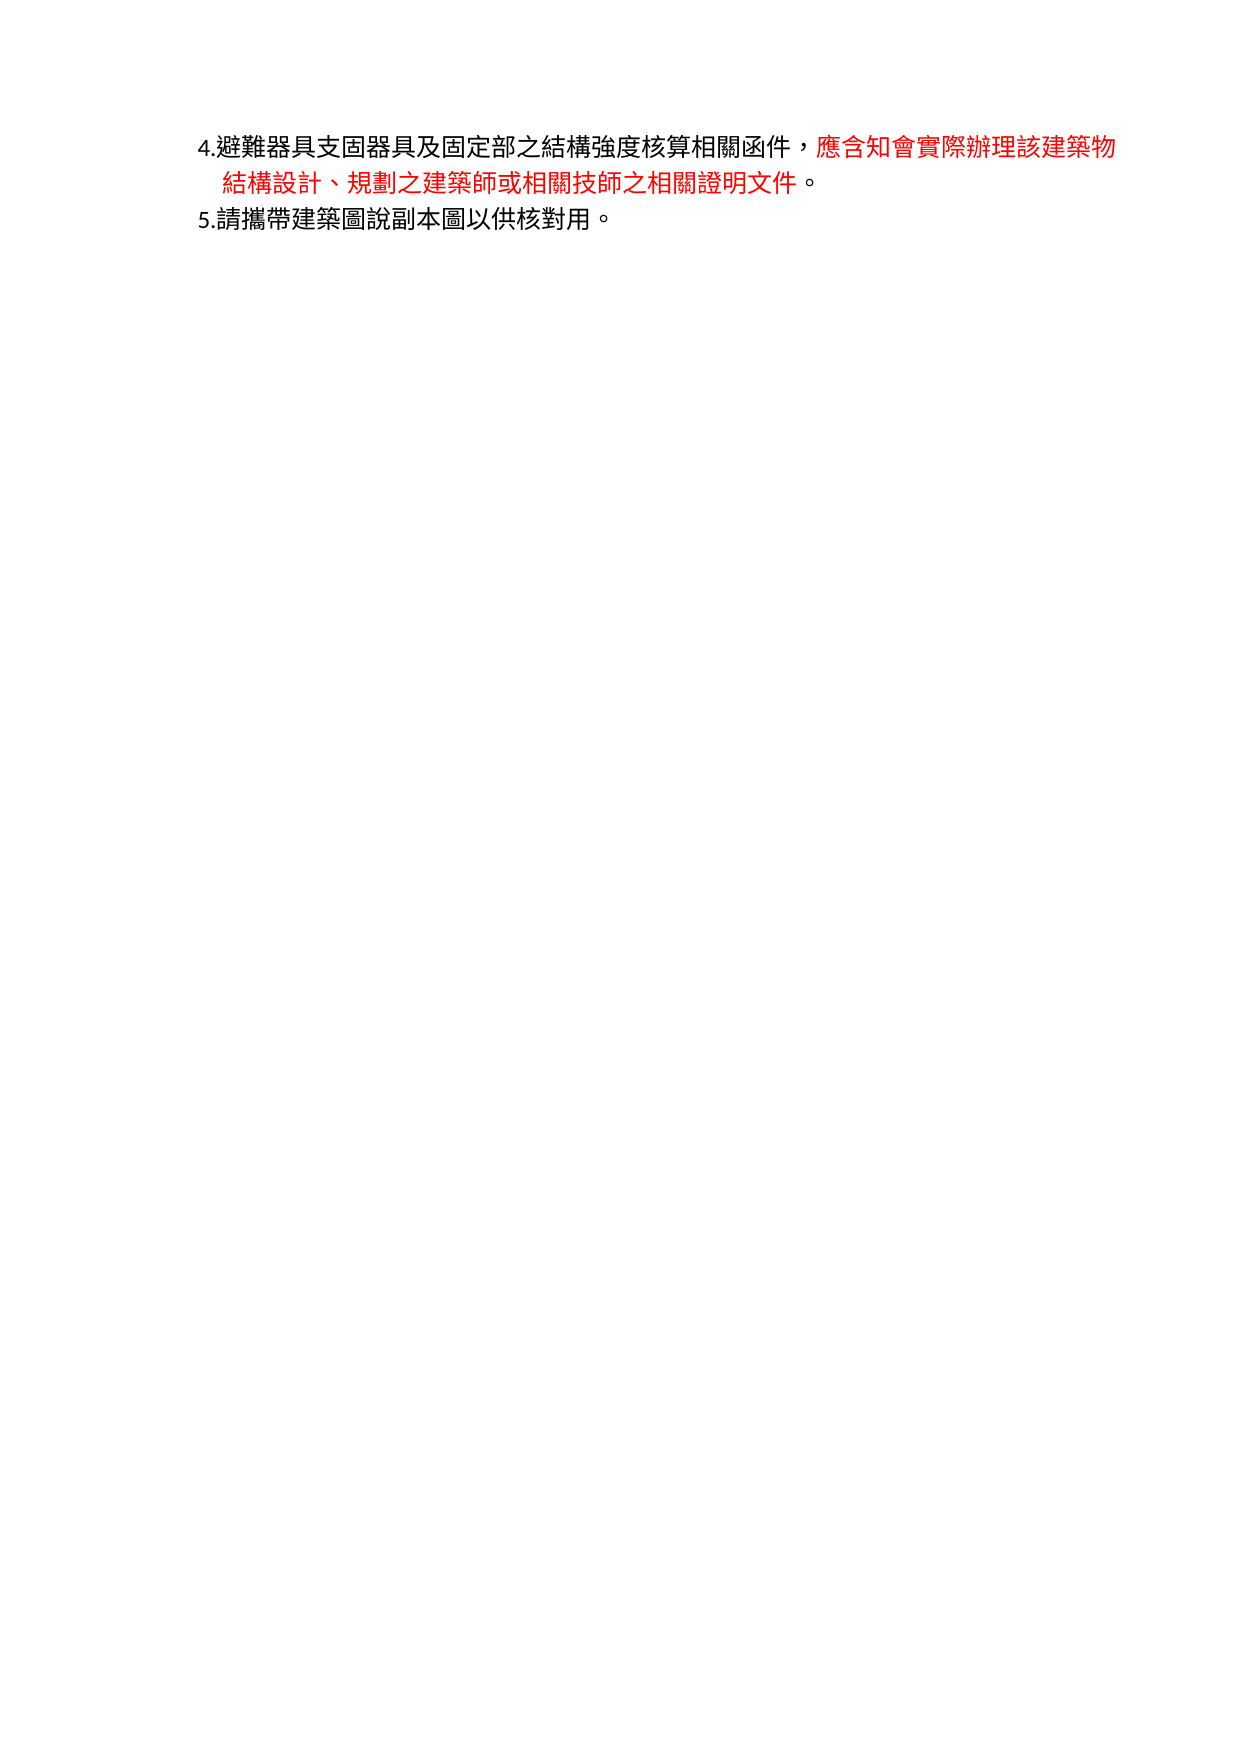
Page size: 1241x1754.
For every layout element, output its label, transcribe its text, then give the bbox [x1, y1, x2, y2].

text 4.避難器具支固器具及固定部之結構強度核算相關函件，應含知會實際辦理該建築物結構設計、規劃之建築師或相關技師之相關證明文件。 [197, 127, 1122, 199]
text 5.請攜帶建築圖說副本圖以供核對用。 [197, 199, 1122, 236]
